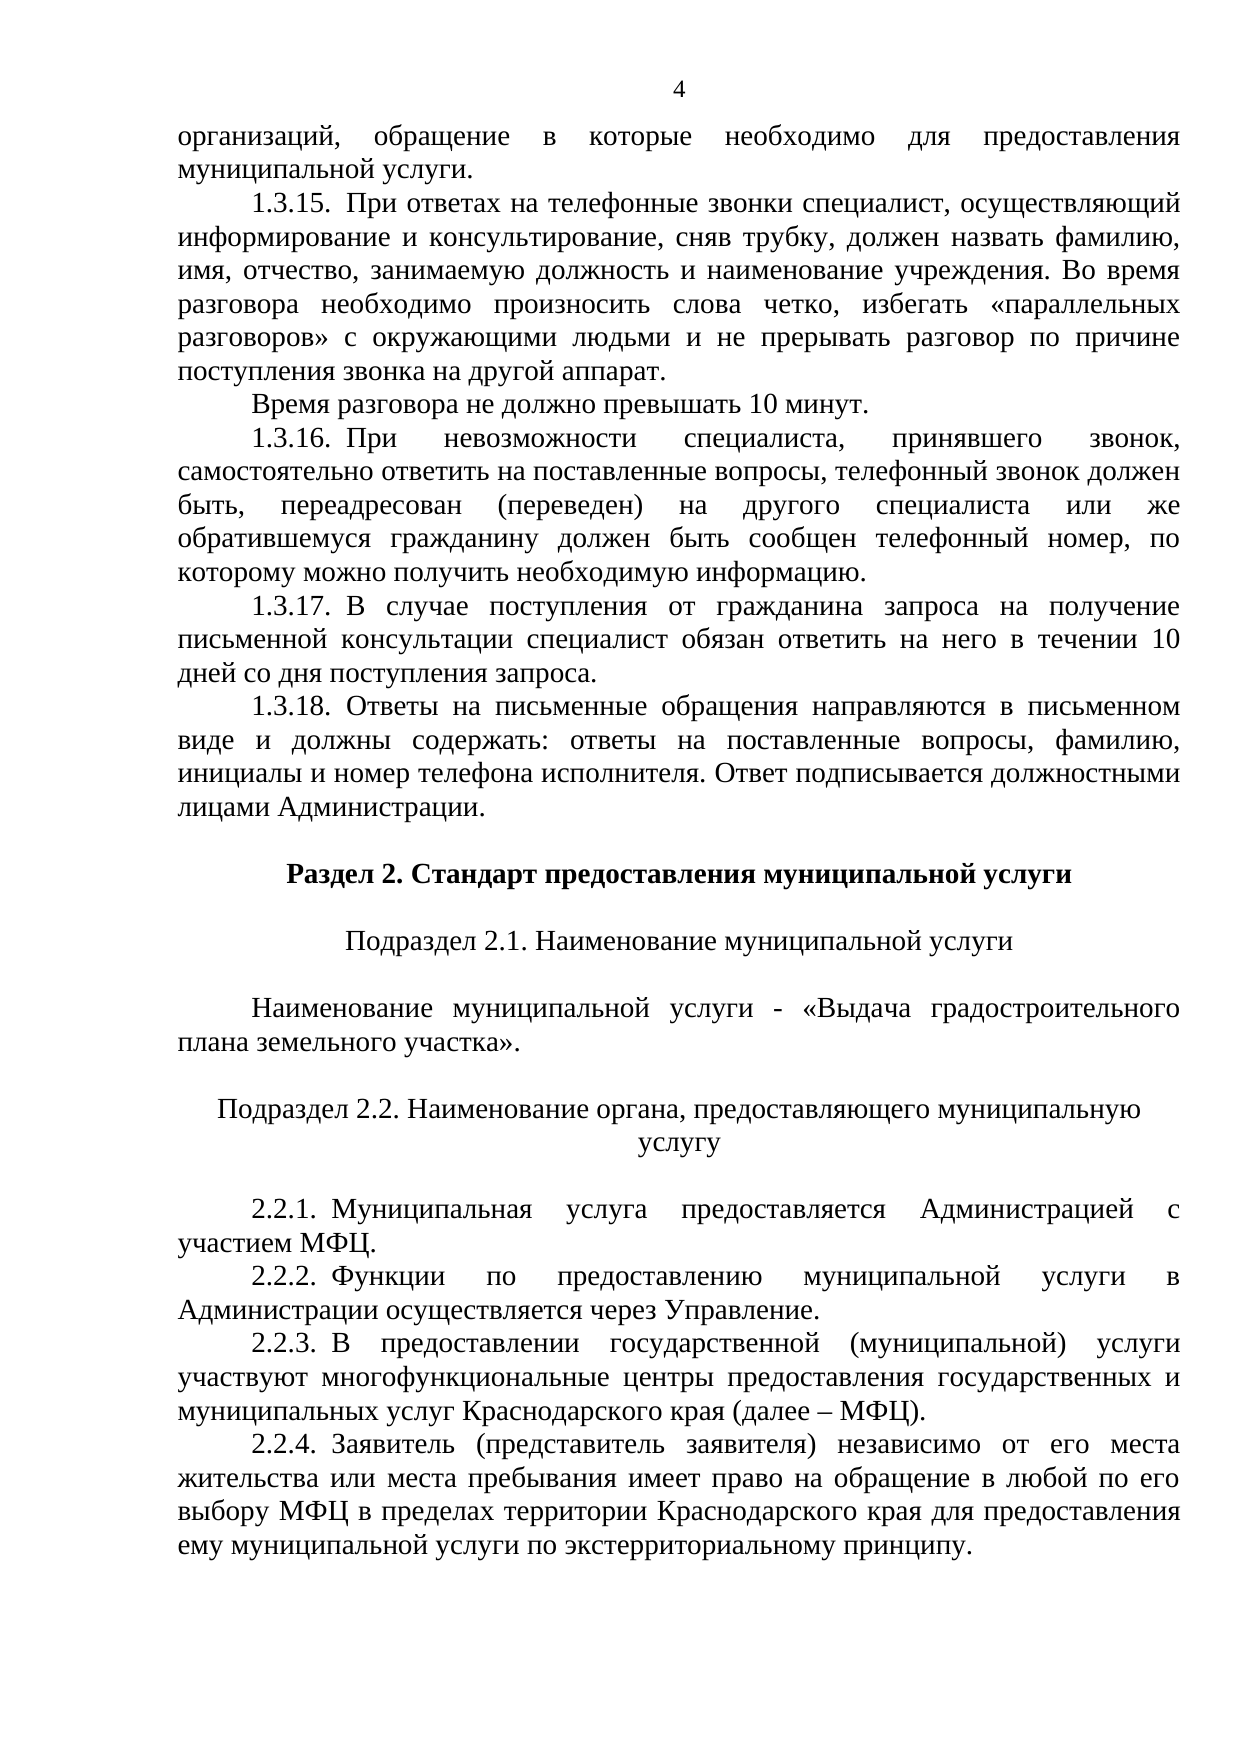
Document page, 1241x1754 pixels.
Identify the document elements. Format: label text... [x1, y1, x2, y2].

text 2.2.2. Функции по предоставлению муниципальной услуги в Администрации осуществляется через Управление. [177, 1258, 1181, 1326]
text 1.3.17. В случае поступления от гражданина запроса на получение письменной консультации специалист обязан ответить на него в течении 10 дней со дня поступления запроса. [177, 588, 1181, 688]
text Наименование муниципальной услуги - «Выдача градостроительного плана земельного участка». [177, 990, 1181, 1057]
text 1.3.18. Ответы на письменные обращения направляются в письменном виде и должны содержать: ответы на поставленные вопросы, фамилию, инициалы и номер телефона исполнителя. Ответ подписывается должностными лицами Администрации. [177, 688, 1181, 822]
text 2.2.3. В предоставлении государственной (муниципальной) услуги участвуют многофункциональные центры предоставления государственных и муниципальных услуг Краснодарского края (далее – МФЦ). [177, 1326, 1181, 1426]
text 2.2.4. Заявитель (представитель заявителя) независимо от его места жительства или места пребывания имеет право на обращение в любой по его выбору МФЦ в пределах территории Краснодарского края для предоставления ему муниципальной услуги по экстерриториальному принципу. [177, 1426, 1181, 1560]
text 2.2.1. Муниципальная услуга предоставляется Администрацией с участием МФЦ. [177, 1191, 1181, 1258]
text Раздел 2. Стандарт предоставления муниципальной услуги [177, 856, 1181, 889]
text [177, 118, 1181, 185]
text Время разговора не должно превышать 10 минут. [177, 386, 1181, 420]
text Подраздел 2.1. Наименование муниципальной услуги [177, 923, 1181, 957]
text 1.3.16. При невозможности специалиста, принявшего звонок, самостоятельно ответить на поставленные вопросы, телефонный звонок должен быть, переадресован (переведен) на другого специалиста или же обратившемуся гражданину должен быть сообщен телефонный номер, по которому можно получить необходимую информацию. [177, 420, 1181, 588]
text Подраздел 2.2. Наименование органа, предоставляющего муниципальную услугу [177, 1091, 1181, 1158]
text 1.3.15. При ответах на телефонные звонки специалист, осуществляющий информирование и консультирование, сняв трубку, должен назвать фамилию, имя, отчество, занимаемую должность и наименование учреждения. Во время разговора необходимо произносить слова четко, избегать «параллельных разговоров» с окружающими людьми и не прерывать разговор по причине поступления звонка на другой аппарат. [177, 185, 1181, 386]
